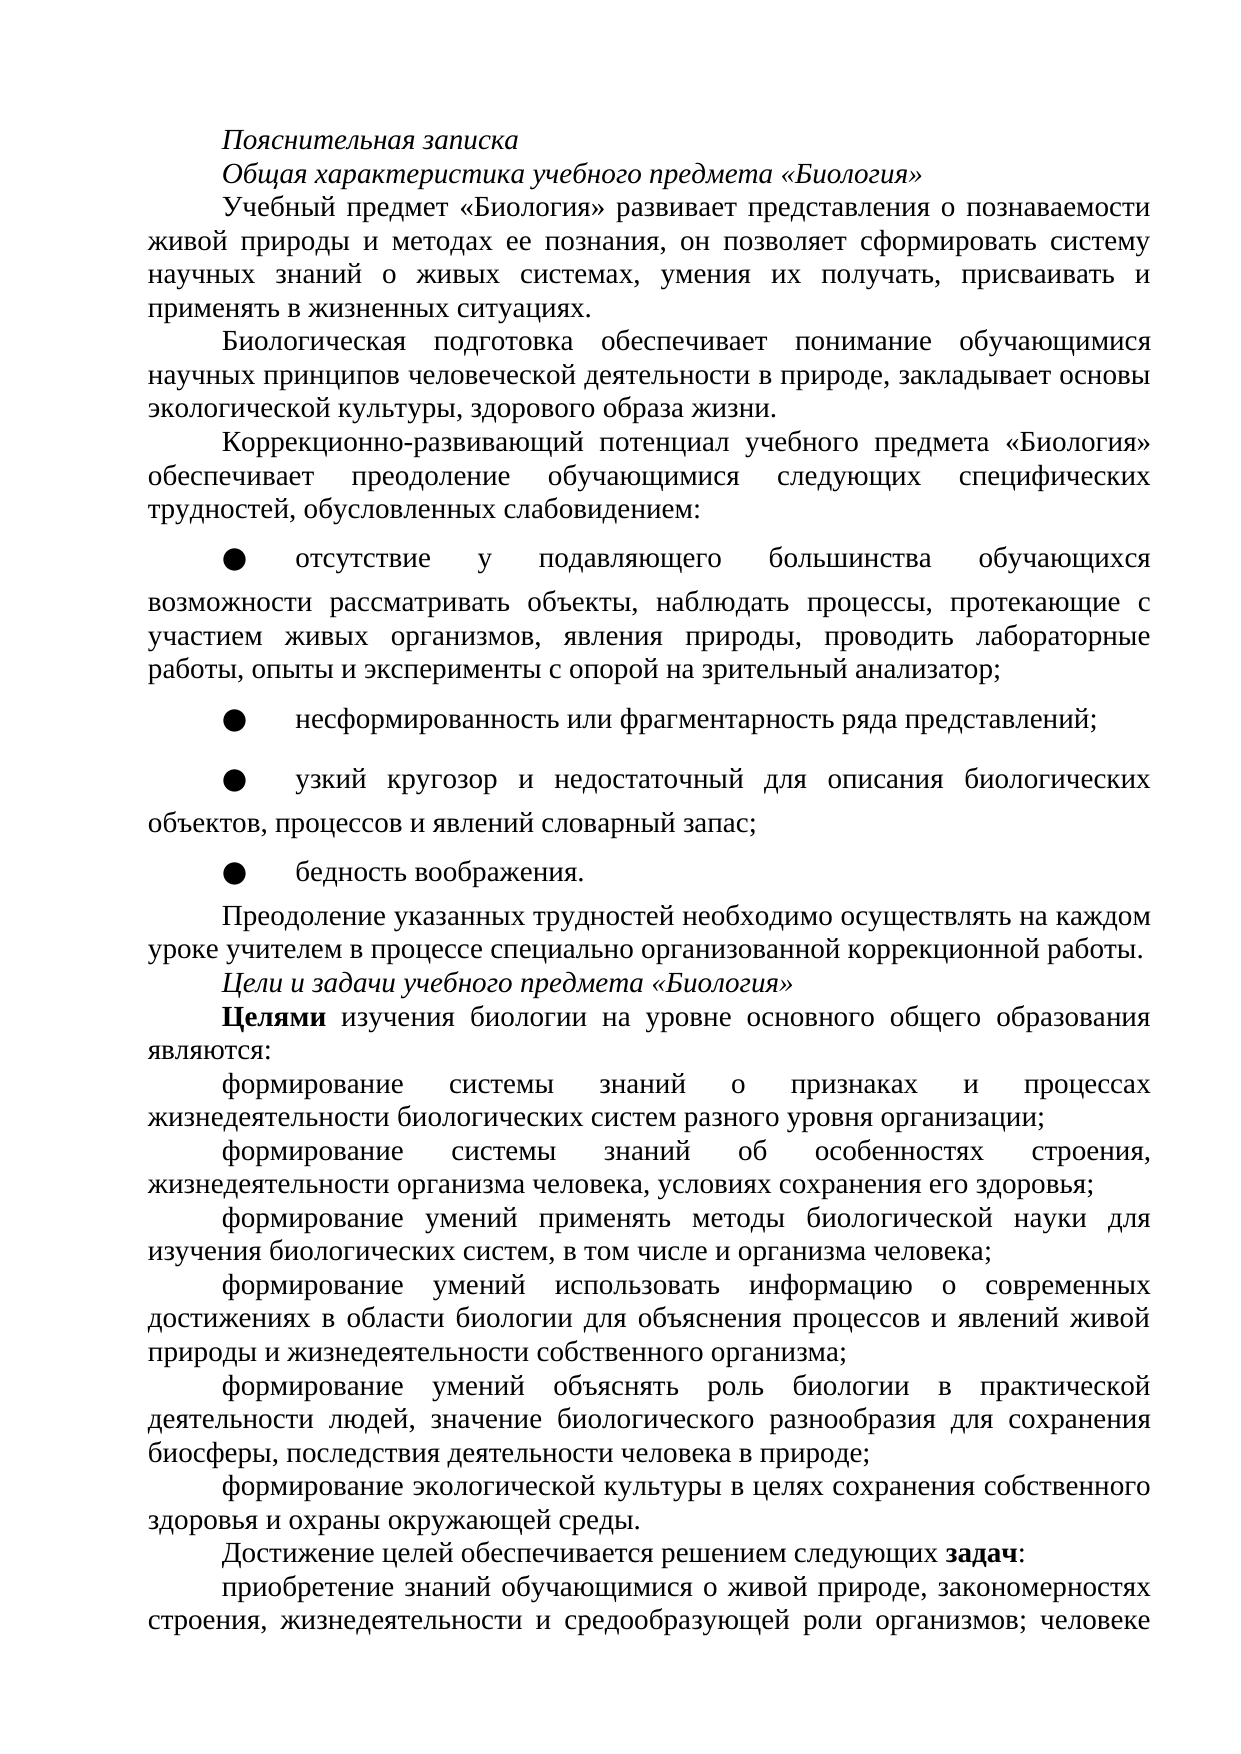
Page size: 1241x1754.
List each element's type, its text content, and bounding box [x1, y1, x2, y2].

text Биологическая подготовка обеспечивает понимание обучающимися научных принципов человеческой деятельности в природе, закладывает основы экологической культуры, здорового образа жизни. [148, 323, 1152, 424]
text формирование умений использовать информацию о современных достижениях в области биологии для объяснения процессов и явлений живой природы и жизнедеятельности собственного организма; [148, 1267, 1152, 1368]
text формирование умений объяснять роль биологии в практической деятельности людей, значение биологического разнообразия для сохранения биосферы, последствия деятельности человека в природе; [148, 1368, 1152, 1468]
text Целями изучения биологии на уровне основного общего образования являются: [148, 999, 1152, 1066]
text Достижение целей обеспечивается решением следующих задач: [148, 1535, 1152, 1569]
text Общая характеристика учебного предмета «Биология» [148, 156, 1152, 189]
text Цели и задачи учебного предмета «Биология» [148, 965, 1152, 999]
text Преодоление указанных трудностей необходимо осуществлять на каждом уроке учителем в процессе специально организованной коррекционной работы. [148, 898, 1152, 965]
list бедность воображения. [148, 838, 1152, 898]
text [148, 1569, 1152, 1636]
text Коррекционно-развивающий потенциал учебного предмета «Биология» обеспечивает преодоление обучающимися следующих специфических трудностей, обусловленных слабовидением: [148, 424, 1152, 525]
text Учебный предмет «Биология» развивает представления о познаваемости живой природы и методах ее познания, он позволяет сформировать систему научных знаний о живых системах, умения их получать, присваивать и применять в жизненных ситуациях. [148, 189, 1152, 323]
list узкий кругозор и недостаточный для описания биологических объектов, процессов и явлений словарный запас; [148, 745, 1152, 838]
text формирование системы знаний о признаках и процессах жизнедеятельности биологических систем разного уровня организации; [148, 1066, 1152, 1133]
text формирование системы знаний об особенностях строения, жизнедеятельности организма человека, условиях сохранения его здоровья; [148, 1133, 1152, 1200]
text формирование умений применять методы биологической науки для изучения биологических систем, в том числе и организма человека; [148, 1200, 1152, 1267]
list несформированность или фрагментарность ряда представлений; [148, 685, 1152, 745]
list отсутствие у подавляющего большинства обучающихся возможности рассматривать объекты, наблюдать процессы, протекающие с участием живых организмов, явления природы, проводить лабораторные работы, опыты и эксперименты с опорой на зрительный анализатор; [148, 525, 1152, 685]
text формирование экологической культуры в целях сохранения собственного здоровья и охраны окружающей среды. [148, 1468, 1152, 1535]
text Пояснительная записка [148, 122, 1152, 156]
